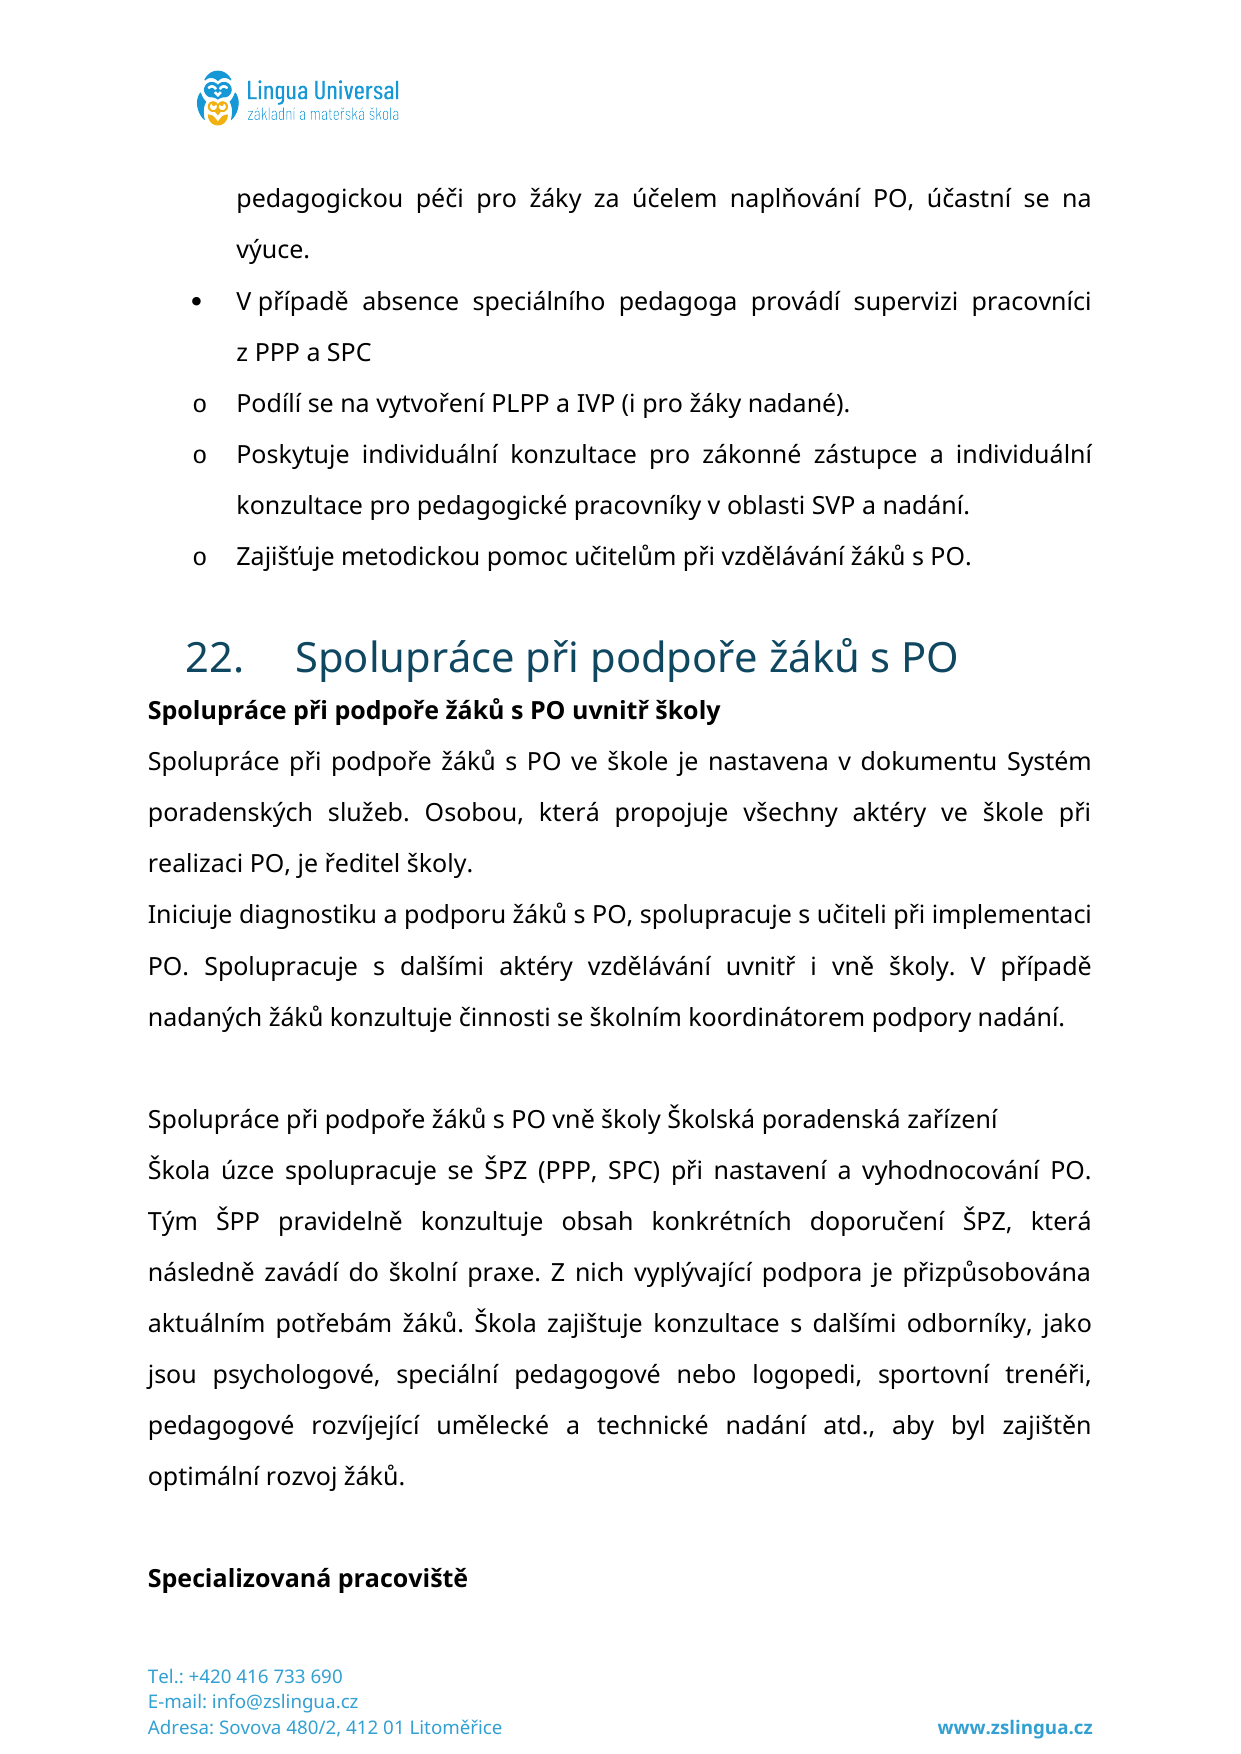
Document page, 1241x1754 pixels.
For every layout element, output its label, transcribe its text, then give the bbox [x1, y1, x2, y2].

text Škola úzce spolupracuje se ŠPZ (PPP, SPC) při nastavení a vyhodnocování PO. Tým ŠPP pravidelně konzultuje obsah konkrétních doporučení ŠPZ, která následně zavádí do školní praxe. Z nich vyplývající podpora je přizpůsobována aktuálním potřebám žáků. Škola zajištuje konzultace s dalšími odborníky, jako jsou psychologové, speciální pedagogové nebo logopedi, sportovní trenéři, pedagogové rozvíjející umělecké a technické nadání atd., aby byl zajištěn optimální rozvoj žáků. [148, 1152, 1093, 1493]
subtitle Spolupráce při podpoře žáků s PO [185, 628, 1093, 684]
list Poskytuje individuální konzultace pro zákonné zástupce a individuální konzultace pro pedagogické pracovníky v oblasti SVP a nadání. [192, 437, 1093, 522]
text Spolupráce při podpoře žáků s PO vně školy Školská poradenská zařízení [148, 1101, 1093, 1135]
text Iniciuje diagnostiku a podporu žáků s PO, spolupracuje s učiteli při implementaci PO. Spolupracuje s dalšími aktéry vzdělávání uvnitř i vně školy. V případě nadaných žáků konzultuje činnosti se školním koordinátorem podpory nadání. [148, 897, 1093, 1033]
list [192, 147, 1093, 266]
picture [146, 32, 449, 165]
list Podílí se na vytvoření PLPP a IVP (i pro žáky nadané). [192, 385, 1093, 419]
text Spolupráce při podpoře žáků s PO ve škole je nastavena v dokumentu Systém poradenských služeb. Osobou, která propojuje všechny aktéry ve škole při realizaci PO, je ředitel školy. [148, 744, 1093, 880]
text Spolupráce při podpoře žáků s PO uvnitř školy [148, 693, 1093, 727]
list V případě absence speciálního pedagoga provádí supervizi pracovníci z PPP a SPC [192, 283, 1093, 368]
text Specializovaná pracoviště [148, 1561, 1093, 1595]
list Zajišťuje metodickou pomoc učitelům při vzdělávání žáků s PO. [192, 539, 1093, 573]
